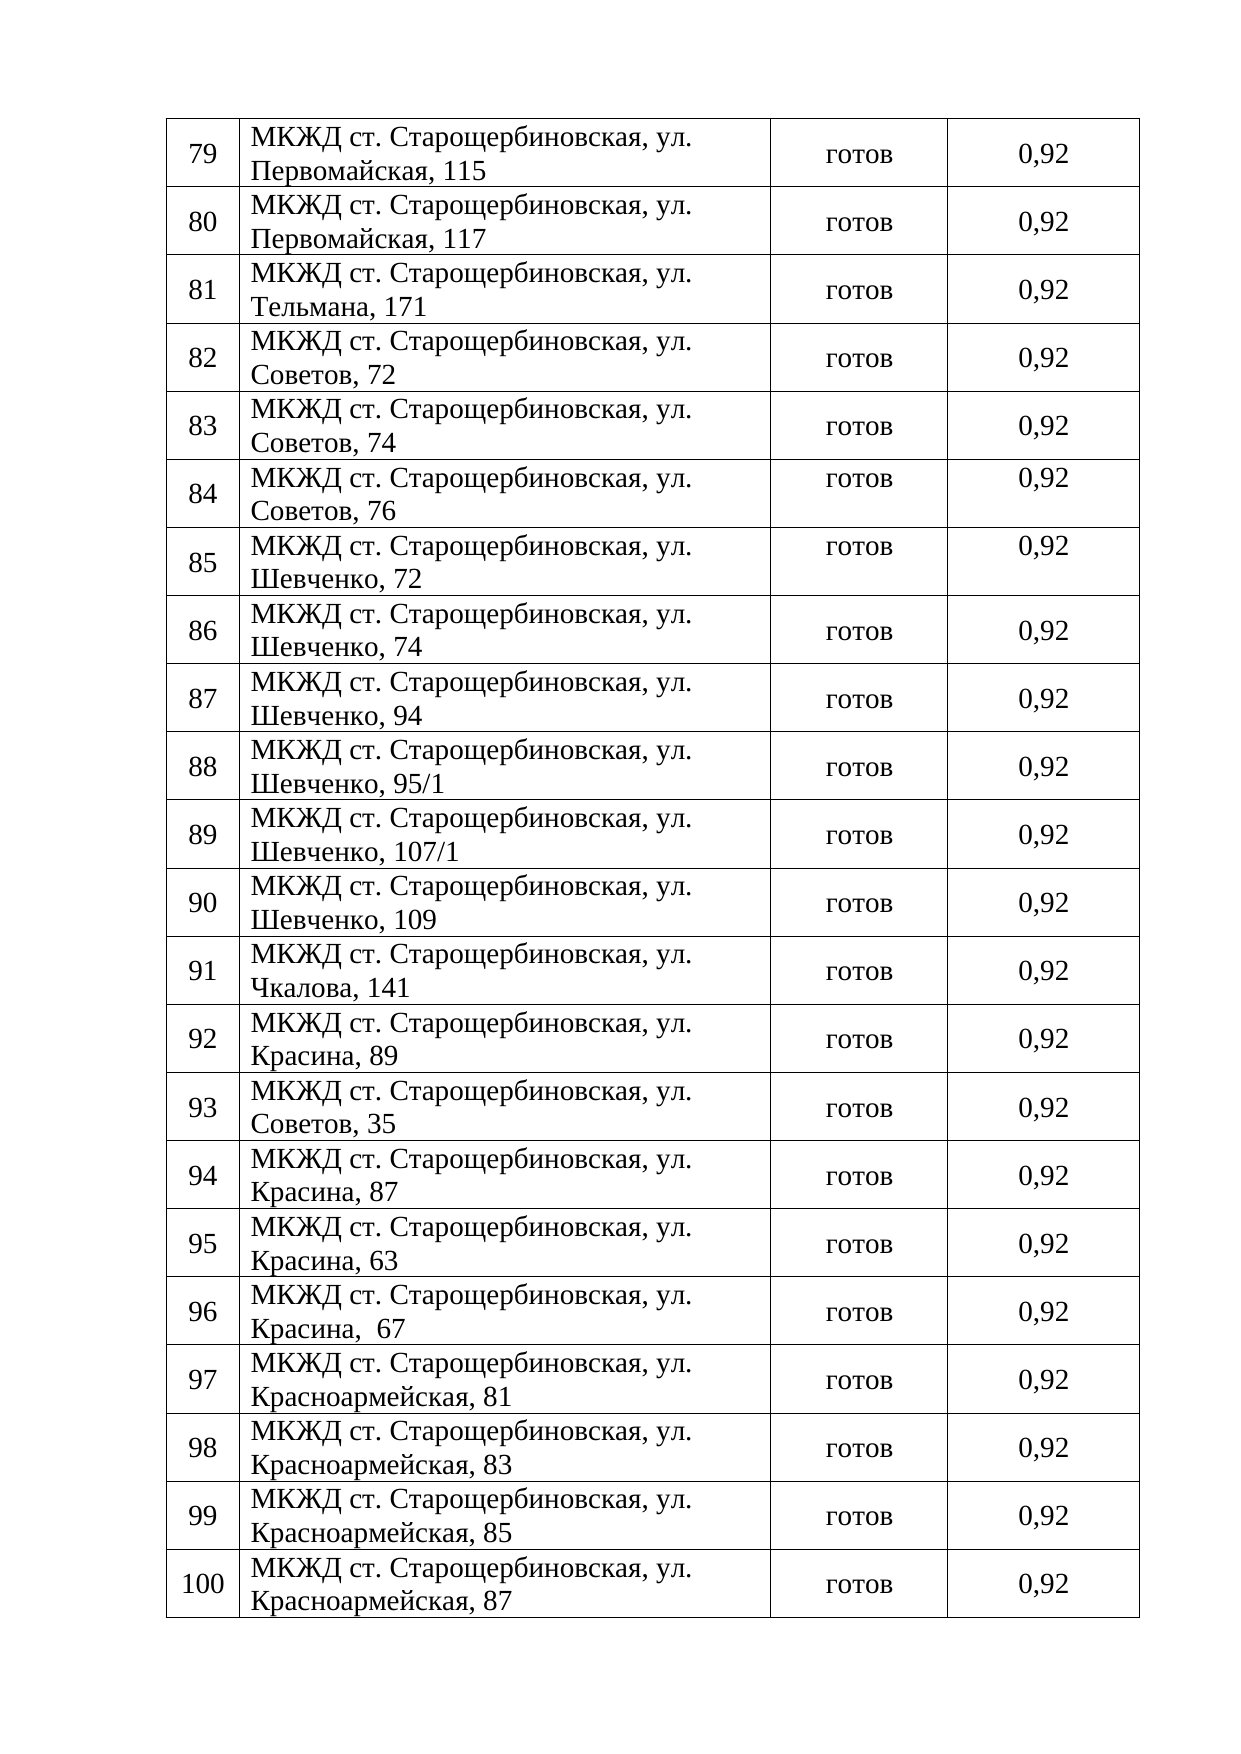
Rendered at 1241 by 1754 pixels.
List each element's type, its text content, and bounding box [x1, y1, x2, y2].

table_cell 0,92 [948, 732, 1139, 799]
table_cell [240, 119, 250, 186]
table_cell готов [771, 187, 947, 254]
table_cell МКЖД ст. Старощербиновская, ул. Советов, 72 [240, 324, 770, 391]
table_cell МКЖД ст. Старощербиновская, ул. Чкалова, 141 [240, 937, 770, 1004]
table_cell МКЖД ст. Старощербиновская, ул. Шевченко, 94 [240, 664, 770, 731]
table_cell 0,92 [948, 187, 1139, 254]
table_cell МКЖД ст. Старощербиновская, ул. Красина, 67 [240, 1277, 770, 1344]
table_cell 81 [167, 255, 239, 322]
table_cell 79 [167, 119, 239, 186]
table_cell готов [771, 1141, 947, 1208]
table_cell готов [771, 596, 947, 663]
table_cell 0,92 [948, 1414, 1139, 1481]
table_cell МКЖД ст. Старощербиновская, ул. Первомайская, 115 [486, 119, 770, 186]
table_cell 0,92 [948, 528, 1139, 595]
table_cell готов [771, 255, 947, 322]
table_cell 87 [167, 664, 239, 731]
table_cell 0,92 [948, 800, 1139, 867]
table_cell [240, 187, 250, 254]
table_cell 80 [167, 187, 239, 254]
table_cell готов [771, 1073, 947, 1140]
table_cell 0,92 [948, 937, 1139, 1004]
table_cell МКЖД ст. Старощербиновская, ул. Шевченко, 74 [240, 596, 770, 663]
table_cell МКЖД ст. Старощербиновская, ул. Красина, 87 [240, 1141, 770, 1208]
table_cell МКЖД ст. Старощербиновская, ул. Советов, 76 [240, 460, 770, 527]
table_cell 0,92 [948, 1482, 1139, 1549]
table_cell 86 [167, 596, 239, 663]
table_cell готов [771, 460, 947, 527]
table_cell 0,92 [948, 1141, 1139, 1208]
table_cell 0,92 [948, 1550, 1139, 1617]
table_cell готов [771, 1482, 947, 1549]
table_cell готов [771, 324, 947, 391]
table_cell готов [771, 1005, 947, 1072]
table_cell 97 [167, 1345, 239, 1412]
table_cell готов [771, 869, 947, 936]
table_cell МКЖД ст. Старощербиновская, ул. Первомайская, 117 [486, 187, 770, 254]
table_cell 0,92 [948, 119, 1139, 186]
table_cell 0,92 [948, 596, 1139, 663]
table_cell МКЖД ст. Старощербиновская, ул. Красноармейская, 85 [240, 1482, 770, 1549]
table_cell готов [771, 392, 947, 459]
table_cell 91 [167, 937, 239, 1004]
table_cell 95 [167, 1209, 239, 1276]
table_cell МКЖД ст. Старощербиновская, ул. Шевченко, 109 [240, 869, 770, 936]
table_cell 96 [167, 1277, 239, 1344]
table_cell МКЖД ст. Старощербиновская, ул. Красина, 63 [240, 1209, 770, 1276]
table_cell 0,92 [948, 1209, 1139, 1276]
table_cell 83 [167, 392, 239, 459]
table_cell готов [771, 1414, 947, 1481]
table_cell готов [771, 664, 947, 731]
table_cell 0,92 [948, 1345, 1139, 1412]
table_cell МКЖД ст. Старощербиновская, ул. Шевченко, 107/1 [240, 800, 770, 867]
table_cell 98 [167, 1414, 239, 1481]
table_cell готов [771, 1209, 947, 1276]
table_cell 0,92 [948, 460, 1139, 527]
table_cell МКЖД ст. Старощербиновская, ул. Красноармейская, 87 [240, 1550, 770, 1617]
table_cell готов [771, 1550, 947, 1617]
table_cell МКЖД ст. Старощербиновская, ул. Шевченко, 95/1 [240, 732, 770, 799]
table_cell 99 [167, 1482, 239, 1549]
table_cell 93 [167, 1073, 239, 1140]
table_cell 0,92 [948, 255, 1139, 322]
table_cell 100 [167, 1550, 239, 1617]
table_cell МКЖД ст. Старощербиновская, ул. Красноармейская, 83 [240, 1414, 770, 1481]
table_cell готов [771, 119, 947, 186]
table_cell 82 [167, 324, 239, 391]
table_cell 85 [167, 528, 239, 595]
table_cell МКЖД ст. Старощербиновская, ул. Советов, 35 [240, 1073, 770, 1140]
table_cell готов [771, 732, 947, 799]
table_cell готов [771, 1277, 947, 1344]
table_cell 0,92 [948, 664, 1139, 731]
table_cell 0,92 [948, 392, 1139, 459]
table_cell 0,92 [948, 1005, 1139, 1072]
table_cell МКЖД ст. Старощербиновская, ул. Красноармейская, 81 [240, 1345, 770, 1412]
table_cell 0,92 [948, 1073, 1139, 1140]
table_cell готов [771, 800, 947, 867]
table_cell 84 [167, 460, 239, 527]
table_cell 89 [167, 800, 239, 867]
table_cell готов [771, 937, 947, 1004]
table_cell готов [771, 1345, 947, 1412]
table_cell 0,92 [948, 324, 1139, 391]
table_cell готов [771, 528, 947, 595]
table_cell 94 [167, 1141, 239, 1208]
table_cell МКЖД ст. Старощербиновская, ул. Советов, 74 [240, 392, 770, 459]
table_cell МКЖД ст. Старощербиновская, ул. Шевченко, 72 [240, 528, 770, 595]
table_cell 88 [167, 732, 239, 799]
table_cell 0,92 [948, 869, 1139, 936]
table_cell МКЖД ст. Старощербиновская, ул. Тельмана, 171 [240, 255, 770, 322]
table_cell 92 [167, 1005, 239, 1072]
table_cell 0,92 [948, 1277, 1139, 1344]
table_cell МКЖД ст. Старощербиновская, ул. Красина, 89 [240, 1005, 770, 1072]
table_cell 90 [167, 869, 239, 936]
